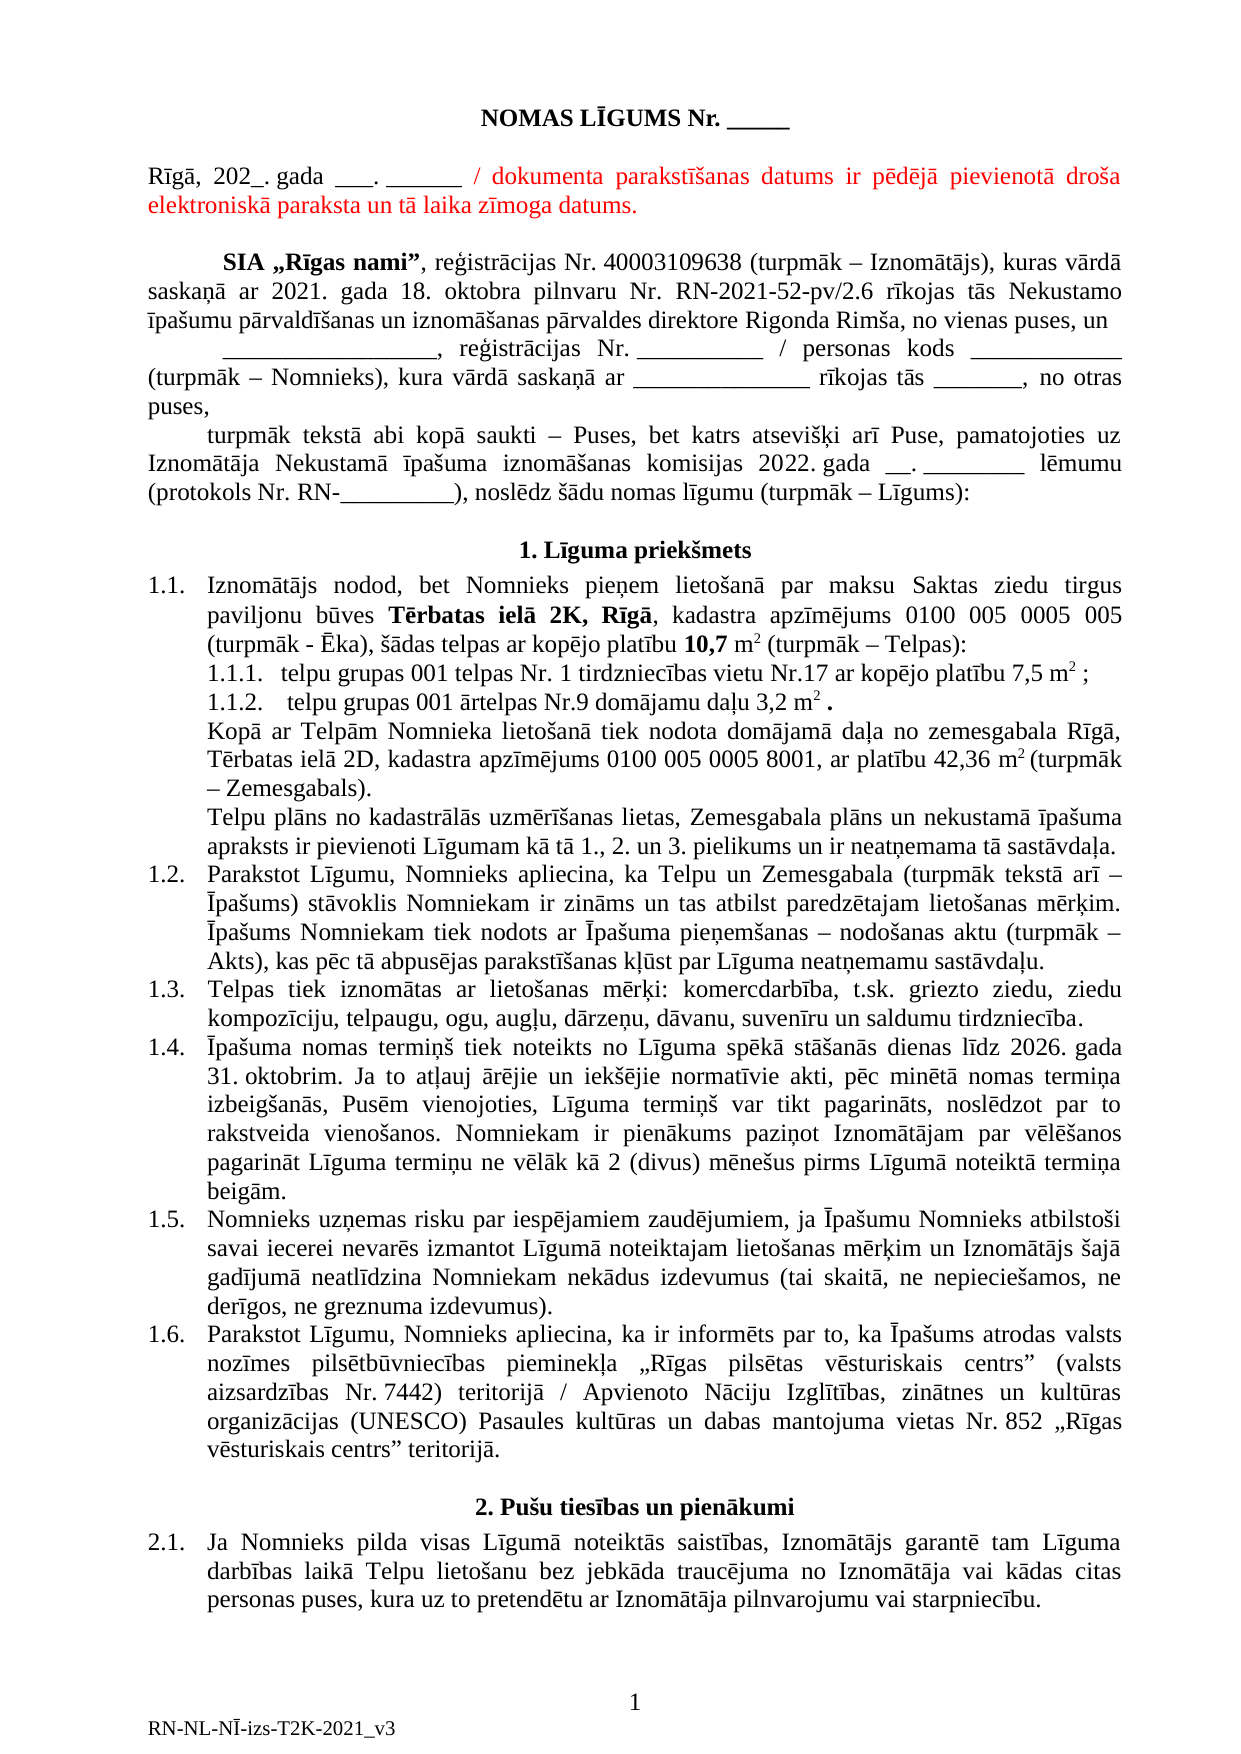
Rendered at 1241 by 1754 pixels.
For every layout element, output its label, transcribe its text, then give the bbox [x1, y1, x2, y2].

list Iznomātājs nodod, bet Nomnieks pieņem lietošanā par maksu Saktas ziedu tirgus paviljonu būves Tērbatas ielā 2K, Rīgā, kadastra apzīmējums 0100 005 0005 005 (turpmāk - Ēka), šādas telpas ar kopējo platību 10,7 m2 (turpmāk – Telpas): [148, 570, 1122, 658]
list Telpas tiek iznomātas ar lietošanas mērķi: komercdarbība, t.sk. griezto ziedu, ziedu kompozīciju, telpaugu, ogu, augļu, dārzeņu, dāvanu, suvenīru un saldumu tirdzniecība. [148, 974, 1122, 1032]
text turpmāk tekstā abi kopā saukti – Puses, bet katrs atsevišķi arī Puse, pamatojoties uz Iznomātāja Nekustamā īpašuma iznomāšanas komisijas 2022. gada __. ________ lēmumu (protokols Nr. RN-_________), noslēdz šādu nomas līgumu (turpmāk – Līgums): [148, 420, 1122, 506]
list Īpašuma nomas termiņš tiek noteikts no Līguma spēkā stāšanās dienas līdz 2026. gada 31. oktobrim. Ja to atļauj ārējie un iekšējie normatīvie akti, pēc minētā nomas termiņa izbeigšanās, Pusēm vienojoties, Līguma termiņš var tikt pagarināts, noslēdzot par to rakstveida vienošanos. Nomniekam ir pienākums paziņot Iznomātājam par vēlēšanos pagarināt Līguma termiņu ne vēlāk kā 2 (divus) mēnešus pirms Līgumā noteiktā termiņa beigām. [148, 1032, 1122, 1204]
list telpu grupas 001 telpas Nr. 1 tirdzniecības vietu Nr.17 ar kopējo platību 7,5 m2 ; [207, 658, 1122, 687]
list Nomnieks uzņemas risku par iespējamiem zaudējumiem, ja Īpašumu Nomnieks atbilstoši savai iecerei nevarēs izmantot Līgumā noteiktajam lietošanas mērķim un Iznomātājs šajā gadījumā neatlīdzina Nomniekam nekādus izdevumus (tai skaitā, ne nepieciešamos, ne derīgos, ne greznuma izdevumus). [148, 1204, 1122, 1319]
list Līguma priekšmets [148, 535, 1122, 563]
text Kopā ar Telpām Nomnieka lietošanā tiek nodota domājamā daļa no zemesgabala Rīgā, Tērbatas ielā 2D, kadastra apzīmējums 0100 005 0005 8001, ar platību 42,36 m2 (turpmāk – Zemesgabals). [207, 716, 1122, 802]
list Parakstot Līgumu, Nomnieks apliecina, ka Telpu un Zemesgabala (turpmāk tekstā arī – Īpašums) stāvoklis Nomniekam ir zināms un tas atbilst paredzētajam lietošanas mērķim. Īpašums Nomniekam tiek nodots ar Īpašuma pieņemšanas – nodošanas aktu (turpmāk – Akts), kas pēc tā abpusējas parakstīšanas kļūst par Līguma neatņemamu sastāvdaļu. [148, 859, 1122, 974]
title NOMAS LĪGUMS Nr. _____ [148, 103, 1122, 132]
text Telpu plāns no kadastrālās uzmērīšanas lietas, Zemesgabala plāns un nekustamā īpašuma apraksts ir pievienoti Līgumam kā tā 1., 2. un 3. pielikums un ir neatņemama tā sastāvdaļa. [207, 802, 1122, 859]
text Rīgā, 202_. gada ___. ______ / dokumenta parakstīšanas datums ir pēdējā pievienotā droša elektroniskā paraksta un tā laika zīmoga datums. [148, 161, 1122, 218]
text SIA „Rīgas nami”, reģistrācijas Nr. 40003109638 (turpmāk – Iznomātājs), kuras vārdā saskaņā ar 2021. gada 18. oktobra pilnvaru Nr. RN-2021-52-pv/2.6 rīkojas tās Nekustamo īpašumu pārvaldīšanas un iznomāšanas pārvaldes direktore Rigonda Rimša, no vienas puses, un [148, 247, 1122, 333]
list telpu grupas 001 ārtelpas Nr.9 domājamu daļu 3,2 m2 . [207, 687, 1122, 716]
list Parakstot Līgumu, Nomnieks apliecina, ka ir informēts par to, ka Īpašums atrodas valsts nozīmes pilsētbūvniecības pieminekļa „Rīgas pilsētas vēsturiskais centrs” (valsts aizsardzības Nr. 7442) teritorijā / Apvienoto Nāciju Izglītības, zinātnes un kultūras organizācijas (UNESCO) Pasaules kultūras un dabas mantojuma vietas Nr. 852 „Rīgas vēsturiskais centrs” teritorijā. [148, 1319, 1122, 1463]
list Pušu tiesības un pienākumi [148, 1492, 1122, 1521]
text _________________, reģistrācijas Nr. __________ / personas kods ____________ (turpmāk – Nomnieks), kura vārdā saskaņā ar ______________ rīkojas tās _______, no otras puses, [148, 333, 1122, 420]
list Ja Nomnieks pilda visas Līgumā noteiktās saistības, Iznomātājs garantē tam Līguma darbības laikā Telpu lietošanu bez jebkāda traucējuma no Iznomātāja vai kādas citas personas puses, kura uz to pretendētu ar Iznomātāja pilnvarojumu vai starpniecību. [148, 1527, 1122, 1613]
